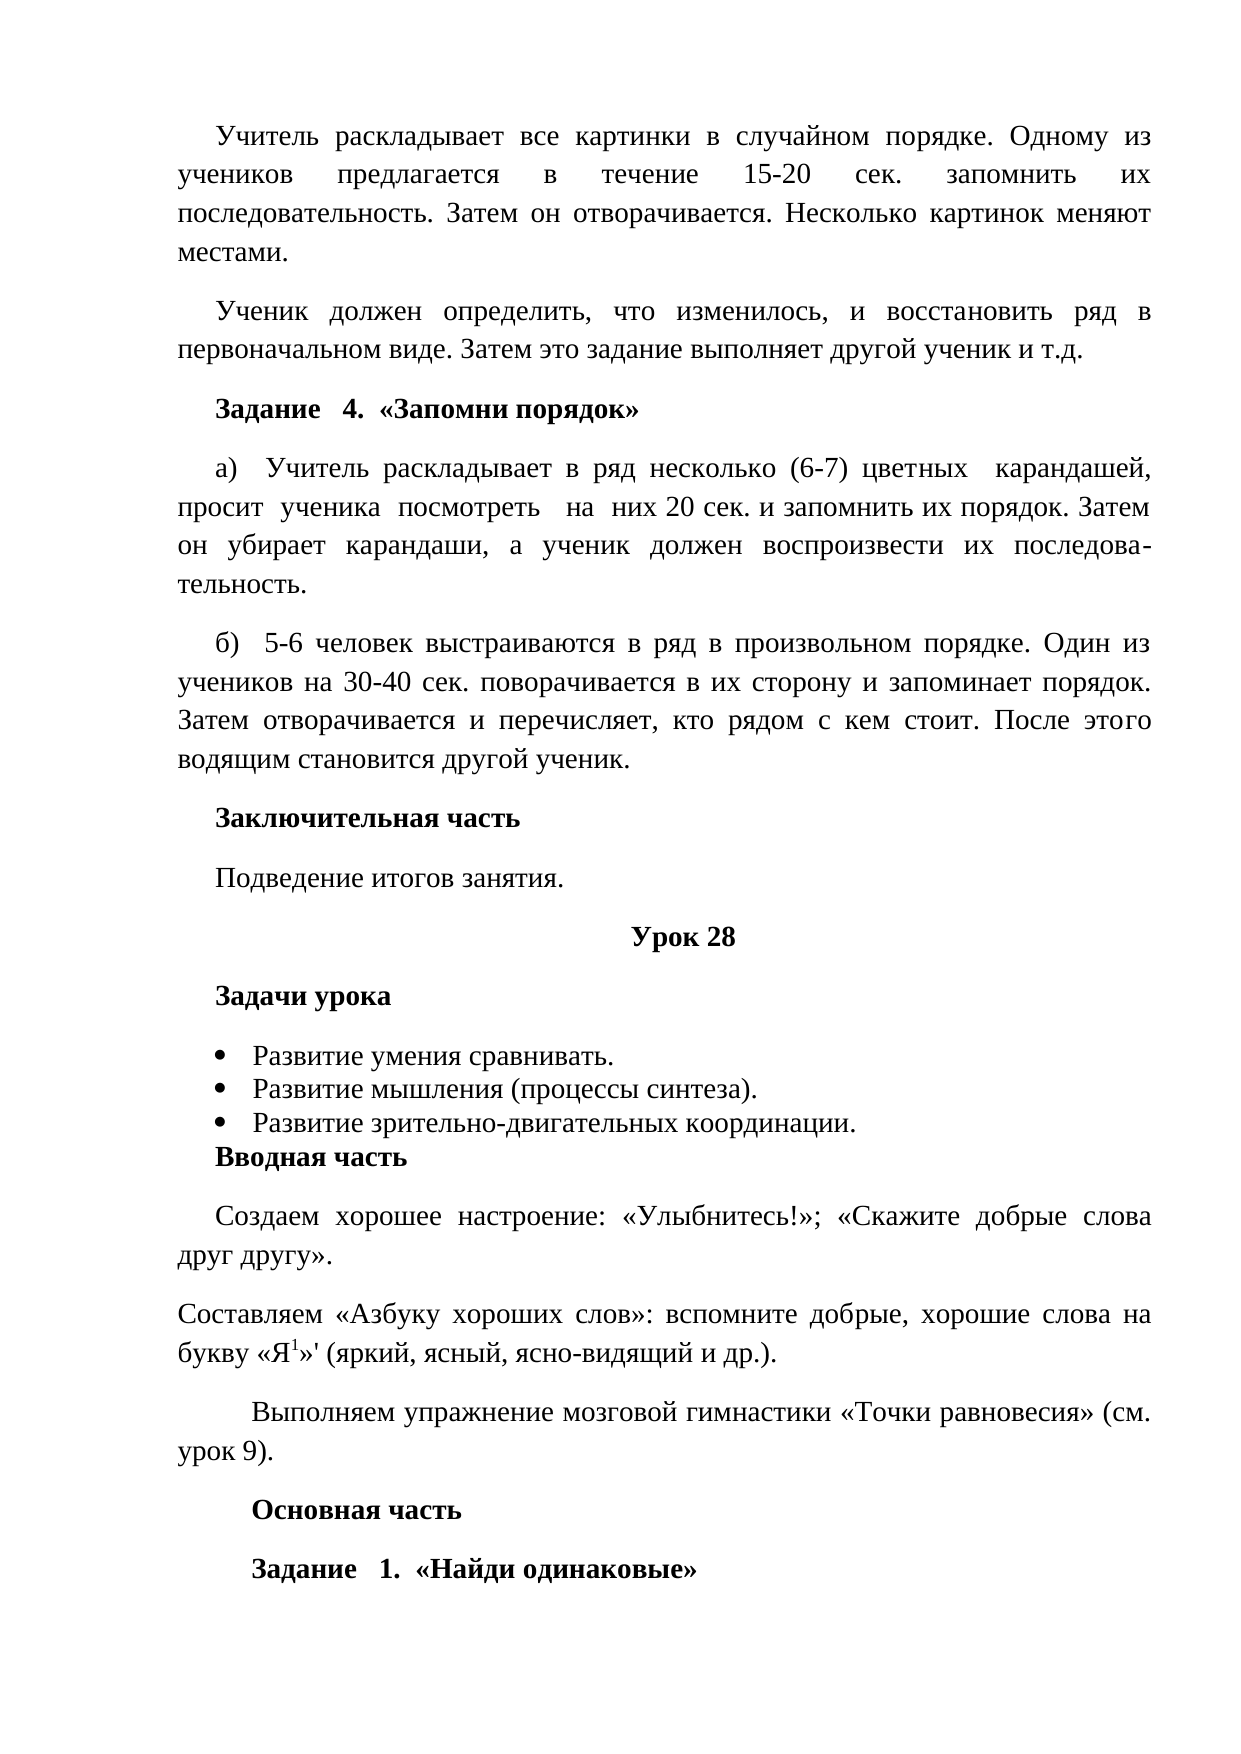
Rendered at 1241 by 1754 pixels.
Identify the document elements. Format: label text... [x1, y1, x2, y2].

text Задачи урока [177, 978, 1152, 1012]
text Составляем «Азбуку хороших слов»: вспомните добрые, хорошие слова на букву «Я1»' (яркий, ясный, ясно-видящий и др.). [177, 1296, 1152, 1368]
text Создаем хорошее настроение: «Улыбнитесь!»; «Скажите добрые слова друг другу». [177, 1198, 1152, 1270]
text Вводная часть [177, 1139, 1152, 1172]
text Ученик должен определить, что изменилось, и восстановить ряд в первоначальном виде. Затем это задание выполняет другой ученик и т.д. [177, 293, 1152, 365]
text Урок 28 [177, 919, 1152, 953]
text а) Учитель раскладывает в ряд несколько (6-7) цветных карандашей, просит ученика посмотреть на них 20 сек. и запомнить их порядок. Затем он убирает карандаши, а ученик должен воспроизвести их последовательность. [177, 450, 1152, 599]
list Развитие мышления (процессы синтеза). [215, 1072, 1152, 1105]
text Учитель раскладывает все картинки в случайном порядке. Одному из учеников предлагается в течение 15-20 сек. запомнить их последовательность. Затем он отворачивается. Несколько картинок меняют местами. [177, 118, 1152, 267]
text Заключительная часть [177, 800, 1152, 834]
text Задание 1. «Найди одинаковые» [177, 1551, 1152, 1585]
text Подведение итогов занятия. [177, 860, 1152, 893]
text Задание 4. «Запомни порядок» [177, 391, 1152, 424]
text Основная часть [177, 1492, 1152, 1526]
text Выполняем упражнение мозговой гимнастики «Точки равновесия» (см. урок 9). [177, 1394, 1152, 1466]
text б) 5-6 человек выстраиваются в ряд в произвольном порядке. Один из учеников на 30-40 сек. поворачивается в их сторону и запоминает порядок. Затем отворачивается и перечисляет, кто рядом с кем стоит. После этого водящим становится другой ученик. [177, 625, 1152, 774]
list Развитие зрительно-двигательных координации. [215, 1105, 1152, 1139]
list Развитие умения сравнивать. [215, 1038, 1152, 1072]
